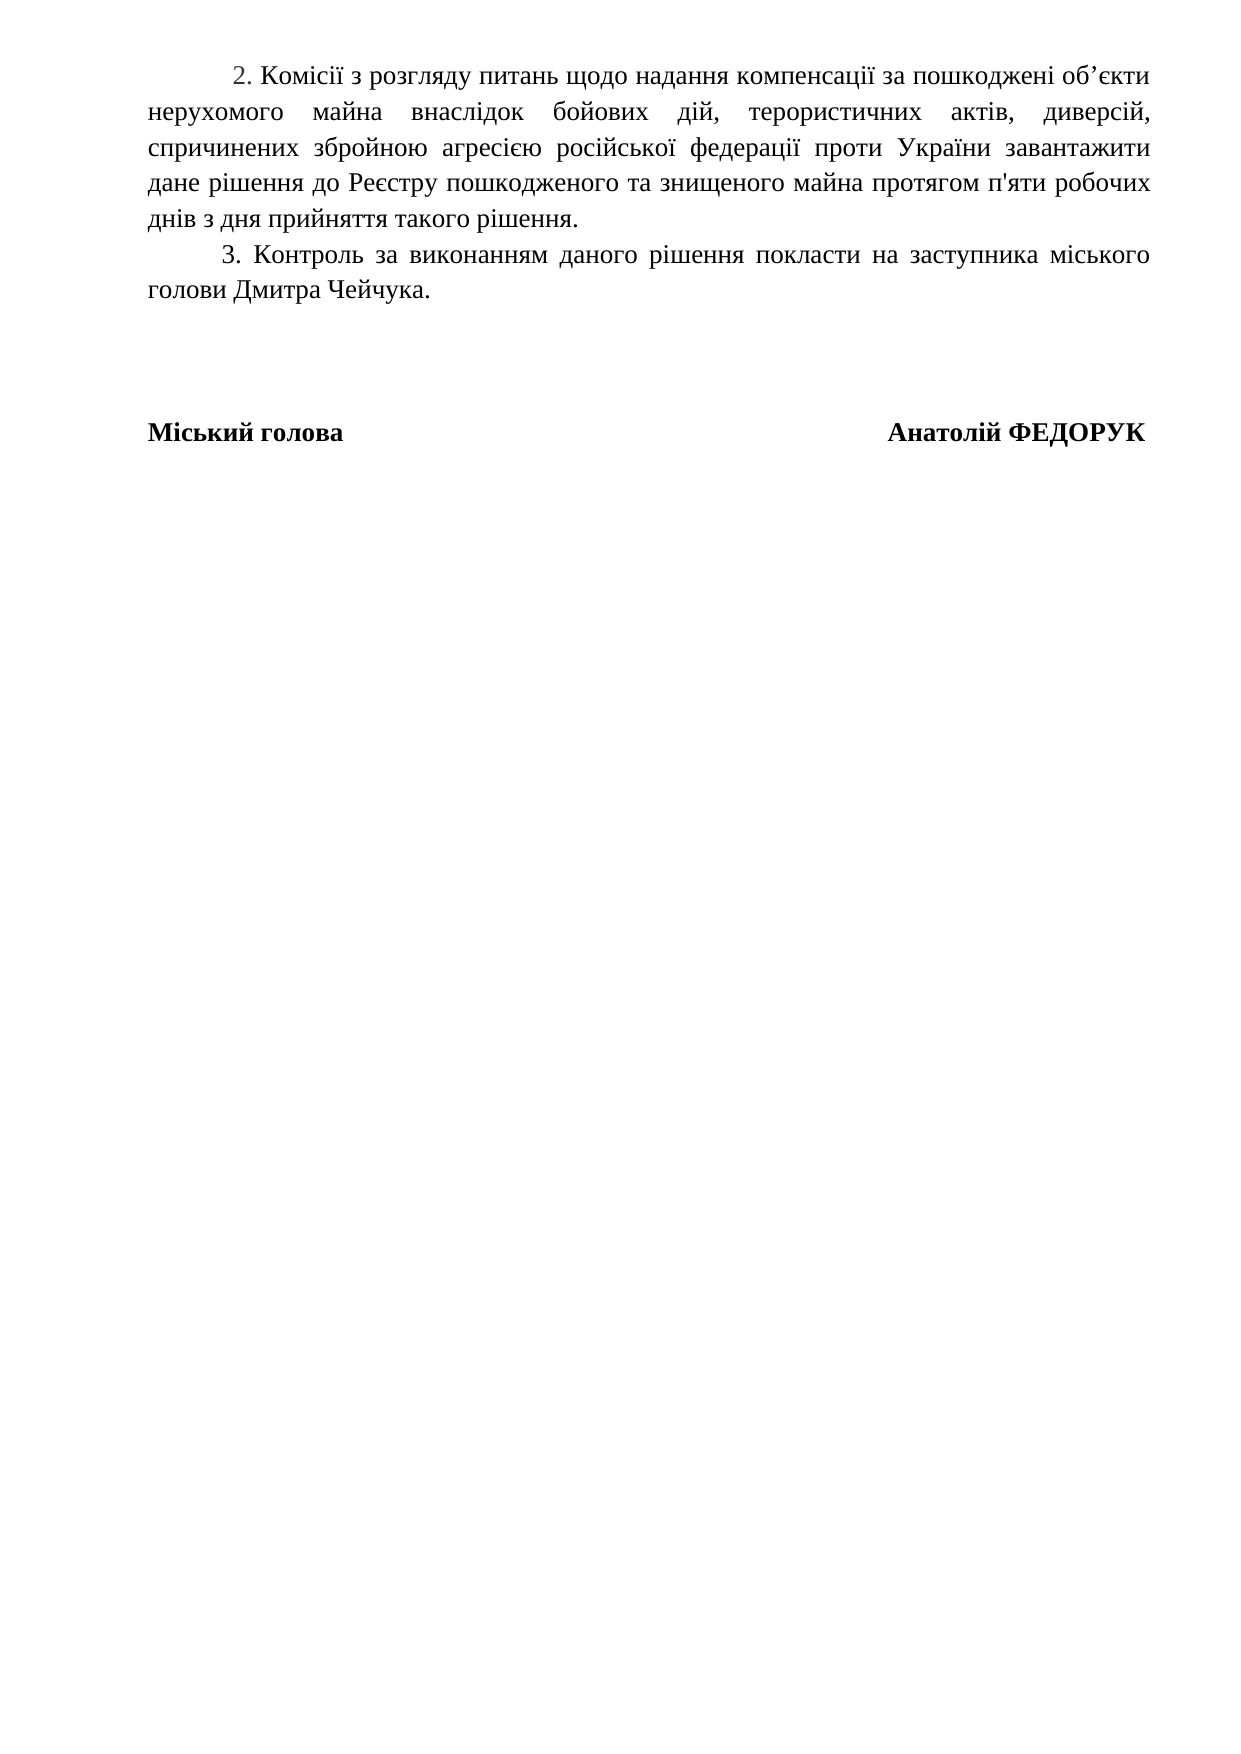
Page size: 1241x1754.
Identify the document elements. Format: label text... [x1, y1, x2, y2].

text Міський голова Анатолій ФЕДОРУК [148, 416, 1152, 448]
text 2. Комісії з розгляду питань щодо надання компенсації за пошкоджені об’єкти нерухомого майна внаслідок бойових дій, терористичних актів, диверсій, спричинених збройною агресією російської федерації проти України завантажити дане рішення до Реєстру пошкодженого та знищеного майна протягом п'яти робочих днів з дня прийняття такого рішення. [148, 59, 1152, 233]
text 3. Контроль за виконанням даного рішення покласти на заступника міського голови Дмитра Чейчука. [148, 238, 1152, 305]
